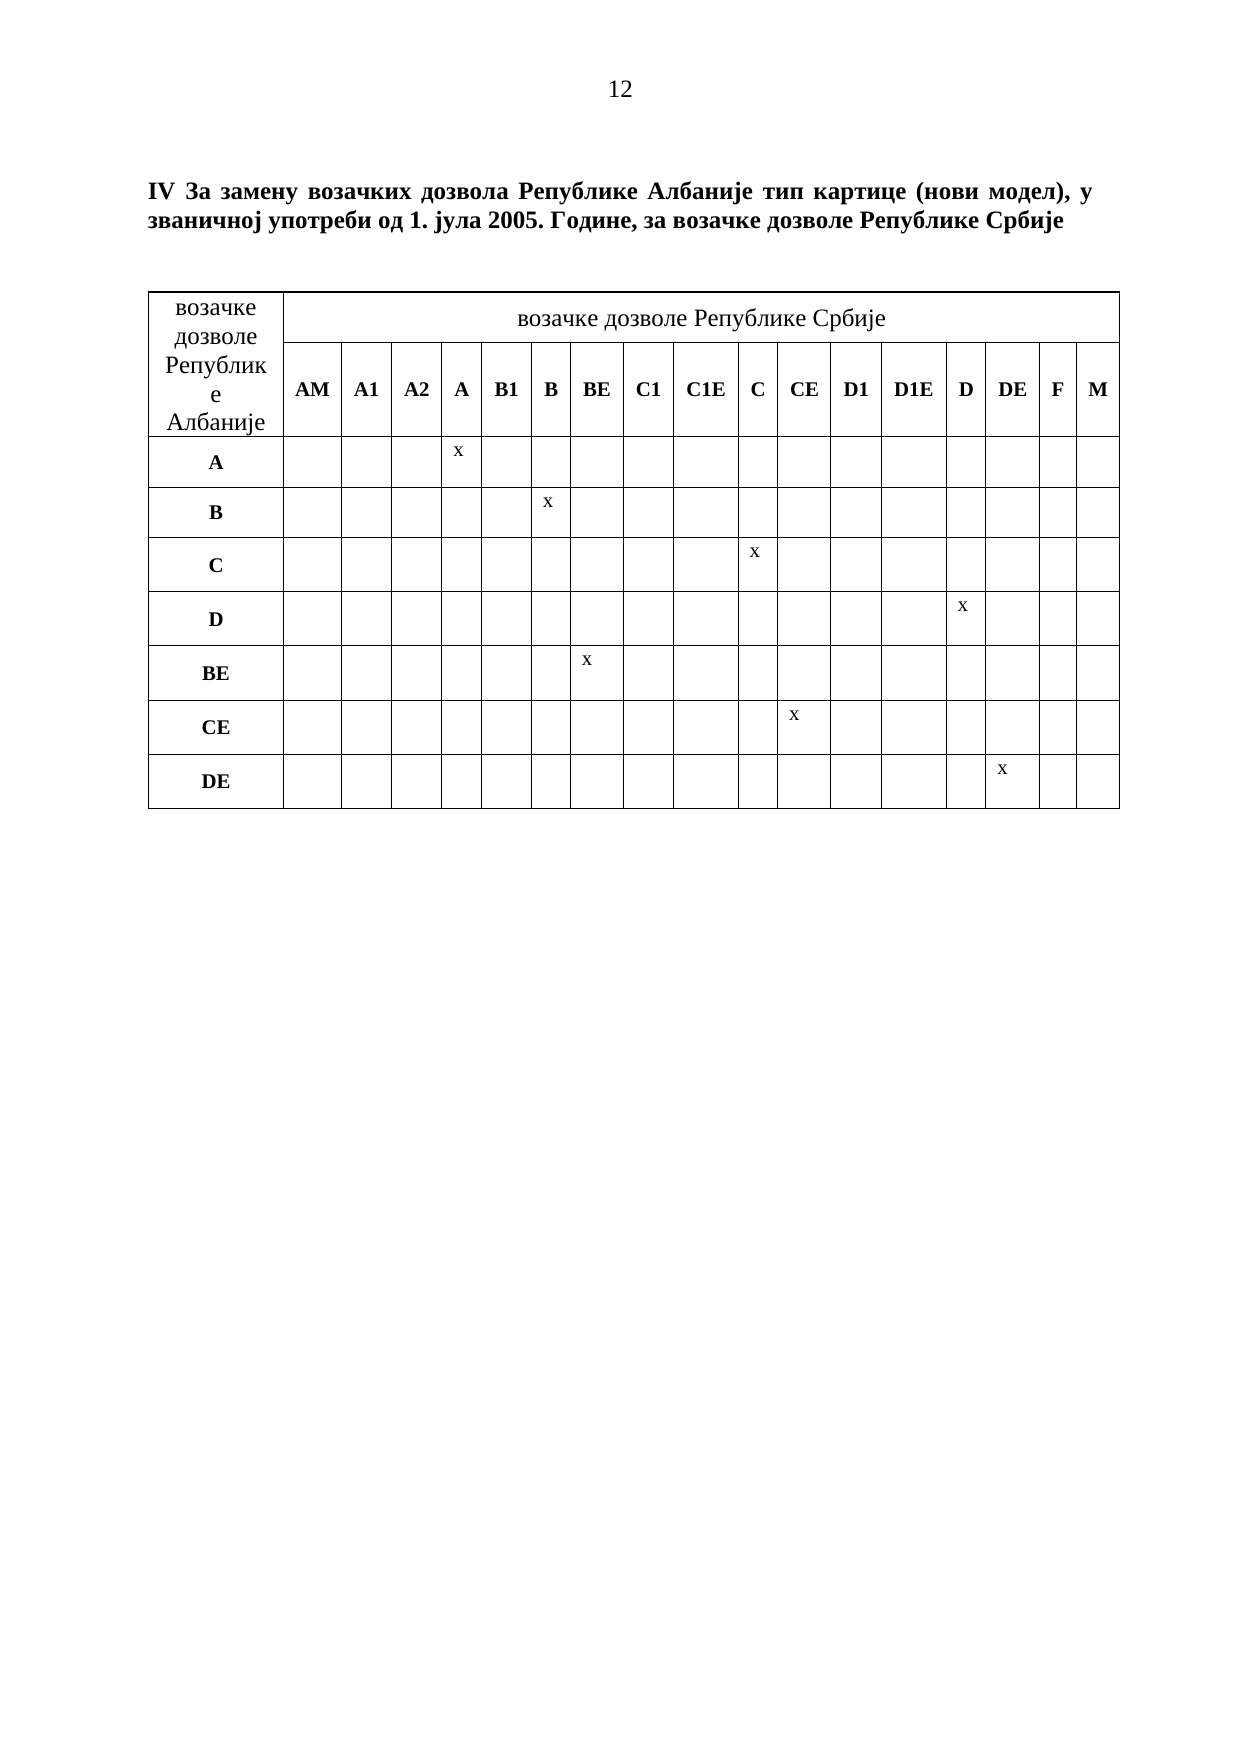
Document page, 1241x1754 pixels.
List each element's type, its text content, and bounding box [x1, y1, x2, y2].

table_cell [739, 701, 777, 754]
table_cell [392, 701, 441, 754]
table_cell [674, 755, 738, 808]
table_cell [674, 592, 738, 645]
table_cell [532, 701, 570, 754]
table_cell [392, 592, 441, 645]
table_cell [284, 646, 341, 699]
table_cell [831, 488, 881, 537]
table_cell [1077, 488, 1119, 537]
table_cell [739, 592, 777, 645]
table_cell [1077, 646, 1119, 699]
table_cell [624, 646, 673, 699]
table_cell [482, 592, 531, 645]
table_cell [831, 646, 881, 699]
table_cell [482, 437, 531, 487]
table_cell [831, 701, 881, 754]
table_cell [778, 437, 830, 487]
table_cell [392, 488, 441, 537]
table_cell [1040, 646, 1076, 699]
table_cell [284, 488, 341, 537]
table_cell [442, 488, 481, 537]
table_cell [442, 538, 481, 591]
table_cell [986, 646, 1039, 699]
table_cell M [1077, 343, 1119, 436]
table_cell [882, 538, 946, 591]
table_cell [482, 701, 531, 754]
table_cell [624, 538, 673, 591]
table_cell [571, 437, 623, 487]
table_cell [778, 646, 830, 699]
table_cell [986, 437, 1039, 487]
table_cell [1077, 592, 1119, 645]
table_cell [342, 646, 391, 699]
table_cell CE [149, 701, 283, 754]
table_cell [1040, 701, 1076, 754]
table_cell C [739, 343, 777, 436]
table_cell C1E [674, 343, 738, 436]
table_cell [947, 488, 985, 537]
table_cell [624, 488, 673, 537]
table_cell BE [149, 646, 283, 699]
table_cell A [149, 437, 283, 487]
table_cell [1077, 437, 1119, 487]
table_cell D1 [831, 343, 881, 436]
table_cell F [1040, 343, 1076, 436]
table_cell х [442, 437, 481, 487]
table_cell [342, 701, 391, 754]
table_cell [739, 646, 777, 699]
table_cell [831, 538, 881, 591]
table_cell [947, 538, 985, 591]
table_cell [442, 755, 481, 808]
table_cell [739, 488, 777, 537]
table_cell [571, 488, 623, 537]
table_cell [674, 646, 738, 699]
table_cell A1 [342, 343, 391, 436]
table_cell [674, 488, 738, 537]
table_header возачке дозволе Републике Србије [284, 293, 1119, 342]
table_cell [674, 538, 738, 591]
table_cell [624, 755, 673, 808]
table_cell [778, 488, 830, 537]
table_cell [342, 592, 391, 645]
table_cell [532, 437, 570, 487]
table_cell B [149, 488, 283, 537]
table_cell [624, 592, 673, 645]
table_cell [1040, 488, 1076, 537]
table_cell [831, 437, 881, 487]
table_cell [482, 755, 531, 808]
table_cell [571, 538, 623, 591]
table_cell [342, 437, 391, 487]
table_cell [1040, 538, 1076, 591]
table_cell х [778, 701, 830, 754]
table_cell х [739, 538, 777, 591]
table_cell [882, 488, 946, 537]
table_cell [986, 701, 1039, 754]
table_cell х [947, 592, 985, 645]
table_cell [342, 488, 391, 537]
table_cell D [149, 592, 283, 645]
table_cell [778, 592, 830, 645]
table_cell [392, 755, 441, 808]
table_cell [739, 755, 777, 808]
table_cell [442, 646, 481, 699]
table_cell [778, 755, 830, 808]
table_cell [482, 646, 531, 699]
table_cell D [947, 343, 985, 436]
table_cell A [442, 343, 481, 436]
table_cell [482, 488, 531, 537]
table_cell [392, 437, 441, 487]
table_cell [442, 592, 481, 645]
table_cell C [149, 538, 283, 591]
table_cell [571, 592, 623, 645]
table_cell [284, 437, 341, 487]
table_cell BE [571, 343, 623, 436]
table_cell [986, 538, 1039, 591]
table_cell [831, 755, 881, 808]
table_cell [882, 437, 946, 487]
table_cell [342, 755, 391, 808]
table_cell [674, 701, 738, 754]
table_cell [442, 701, 481, 754]
table_cell [947, 755, 985, 808]
table_cell C1 [624, 343, 673, 436]
table_cell [947, 701, 985, 754]
table_cell A2 [392, 343, 441, 436]
table_cell DE [149, 755, 283, 808]
table_cell [1040, 437, 1076, 487]
table_cell [778, 538, 830, 591]
table_cell [882, 755, 946, 808]
table_cell [882, 646, 946, 699]
table_cell [532, 646, 570, 699]
table_cell [947, 646, 985, 699]
table_cell [624, 437, 673, 487]
table_cell [882, 701, 946, 754]
table_cell [947, 437, 985, 487]
table_cell [284, 538, 341, 591]
table_cell [986, 488, 1039, 537]
table_cell [831, 592, 881, 645]
table_cell х [986, 755, 1039, 808]
table_cell [482, 538, 531, 591]
table_cell [1040, 592, 1076, 645]
table_header возачке дозволе Републике Албаније [149, 293, 283, 436]
table_cell AM [284, 343, 341, 436]
table_cell [392, 538, 441, 591]
table_cell [674, 437, 738, 487]
table_cell [342, 538, 391, 591]
table_cell [1077, 701, 1119, 754]
table_cell [624, 701, 673, 754]
table_cell [1077, 538, 1119, 591]
table_cell [571, 755, 623, 808]
table_cell B1 [482, 343, 531, 436]
table_cell [571, 701, 623, 754]
table_cell CE [778, 343, 830, 436]
table_cell [392, 646, 441, 699]
table_cell D1E [882, 343, 946, 436]
table_cell [1077, 755, 1119, 808]
text IV За замену возачких дозвола Републике Албаније тип картице (нови модел), у званичној употреби од 1. јула 2005. Године, за возачке дозволе Републике Србије [148, 176, 1092, 234]
table_cell [739, 437, 777, 487]
table_cell [284, 755, 341, 808]
table_cell [532, 755, 570, 808]
table_cell DE [986, 343, 1039, 436]
table_cell B [532, 343, 570, 436]
table_cell х [532, 488, 570, 537]
table_cell [532, 592, 570, 645]
table_cell [284, 701, 341, 754]
table_cell х [571, 646, 623, 699]
table_cell [986, 592, 1039, 645]
table_cell [532, 538, 570, 591]
table_cell [284, 592, 341, 645]
table_cell [882, 592, 946, 645]
table_cell [1040, 755, 1076, 808]
